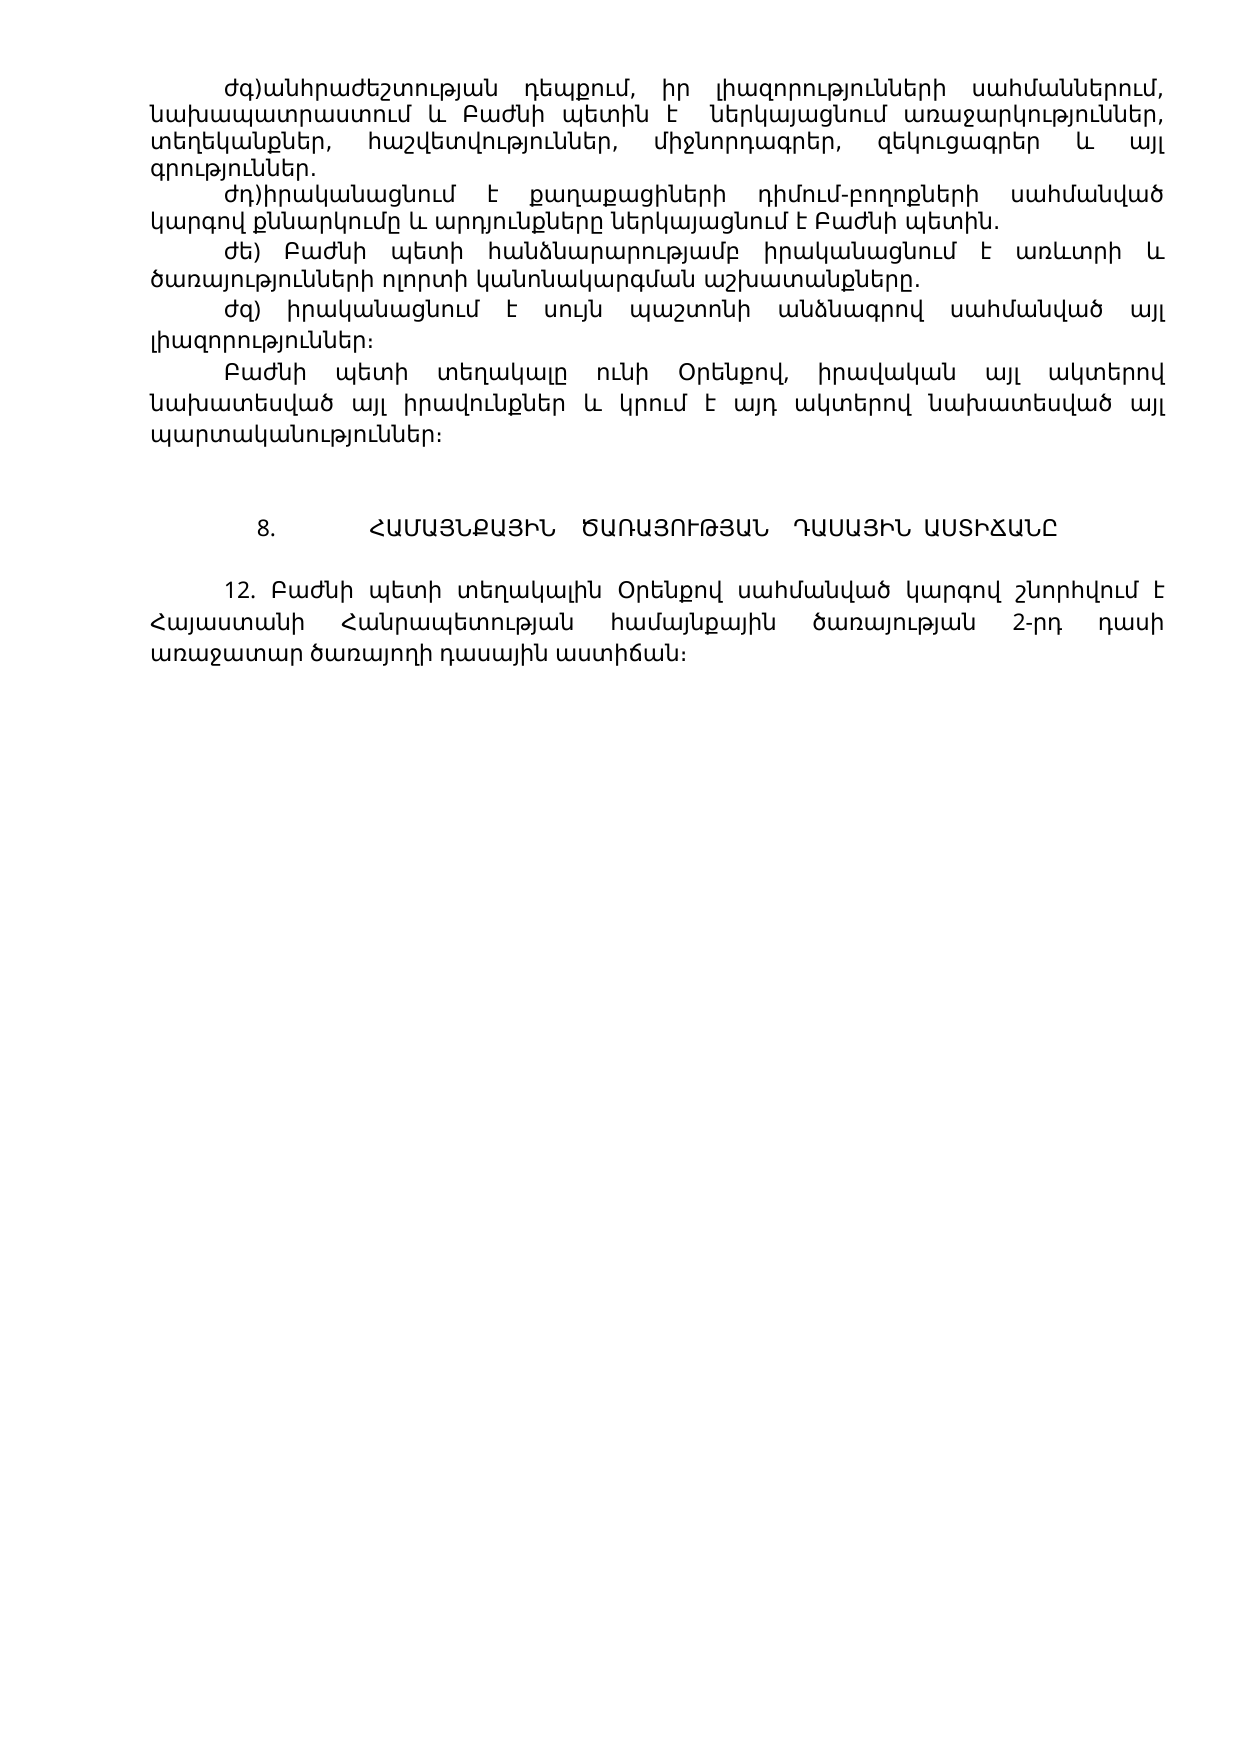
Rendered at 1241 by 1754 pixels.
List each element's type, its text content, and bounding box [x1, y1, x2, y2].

text ժդ)իրականացնում է քաղաքացիների դիմում-բողոքների սահմանված կարգով քննարկումը և արդյունքները ներկայացնում է Բաժնի պետին. [150, 182, 1165, 235]
text Բաժնի պետի տեղակալը ունի Օրենքով, իրավական այլ ակտերով նախատեսված այլ իրավունքներ և կրում է այդ ակտերով նախատեսված այլ պարտականություններ։ [150, 355, 1165, 449]
text ժգ)անհրաժեշտության դեպքում, իր լիազորությունների սահմաններում, նախապատրաստում և Բաժնի պետին է ներկայացնում առաջարկություններ, տեղեկանքներ, հաշվետվություններ, միջնորդագրեր, զեկուցագրեր և այլ գրություններ. [150, 75, 1165, 182]
text 12. Բաժնի պետի տեղակալին Օրենքով սահմանված կարգով շնորհվում է Հայաստանի Հանրապետության համայնքային ծառայության 2-րդ դասի առաջատար ծառայողի դասային աստիճան։ [150, 574, 1165, 668]
text ժզ) իրականացնում է սույն պաշտոնի անձնագրով սահմանված այլ լիազորություններ։ [150, 293, 1165, 355]
list ՀԱՄԱՅՆՔԱՅԻՆ ԾԱՌԱՅՈՒԹՅԱՆ ԴԱՍԱՅԻՆ ԱՍՏԻՃԱՆԸ [150, 512, 1165, 543]
text ժե) Բաժնի պետի հանձնարարությամբ իրականացնում է առևտրի և ծառայությունների ոլորտի կանոնակարգման աշխատանքները. [150, 235, 1165, 293]
